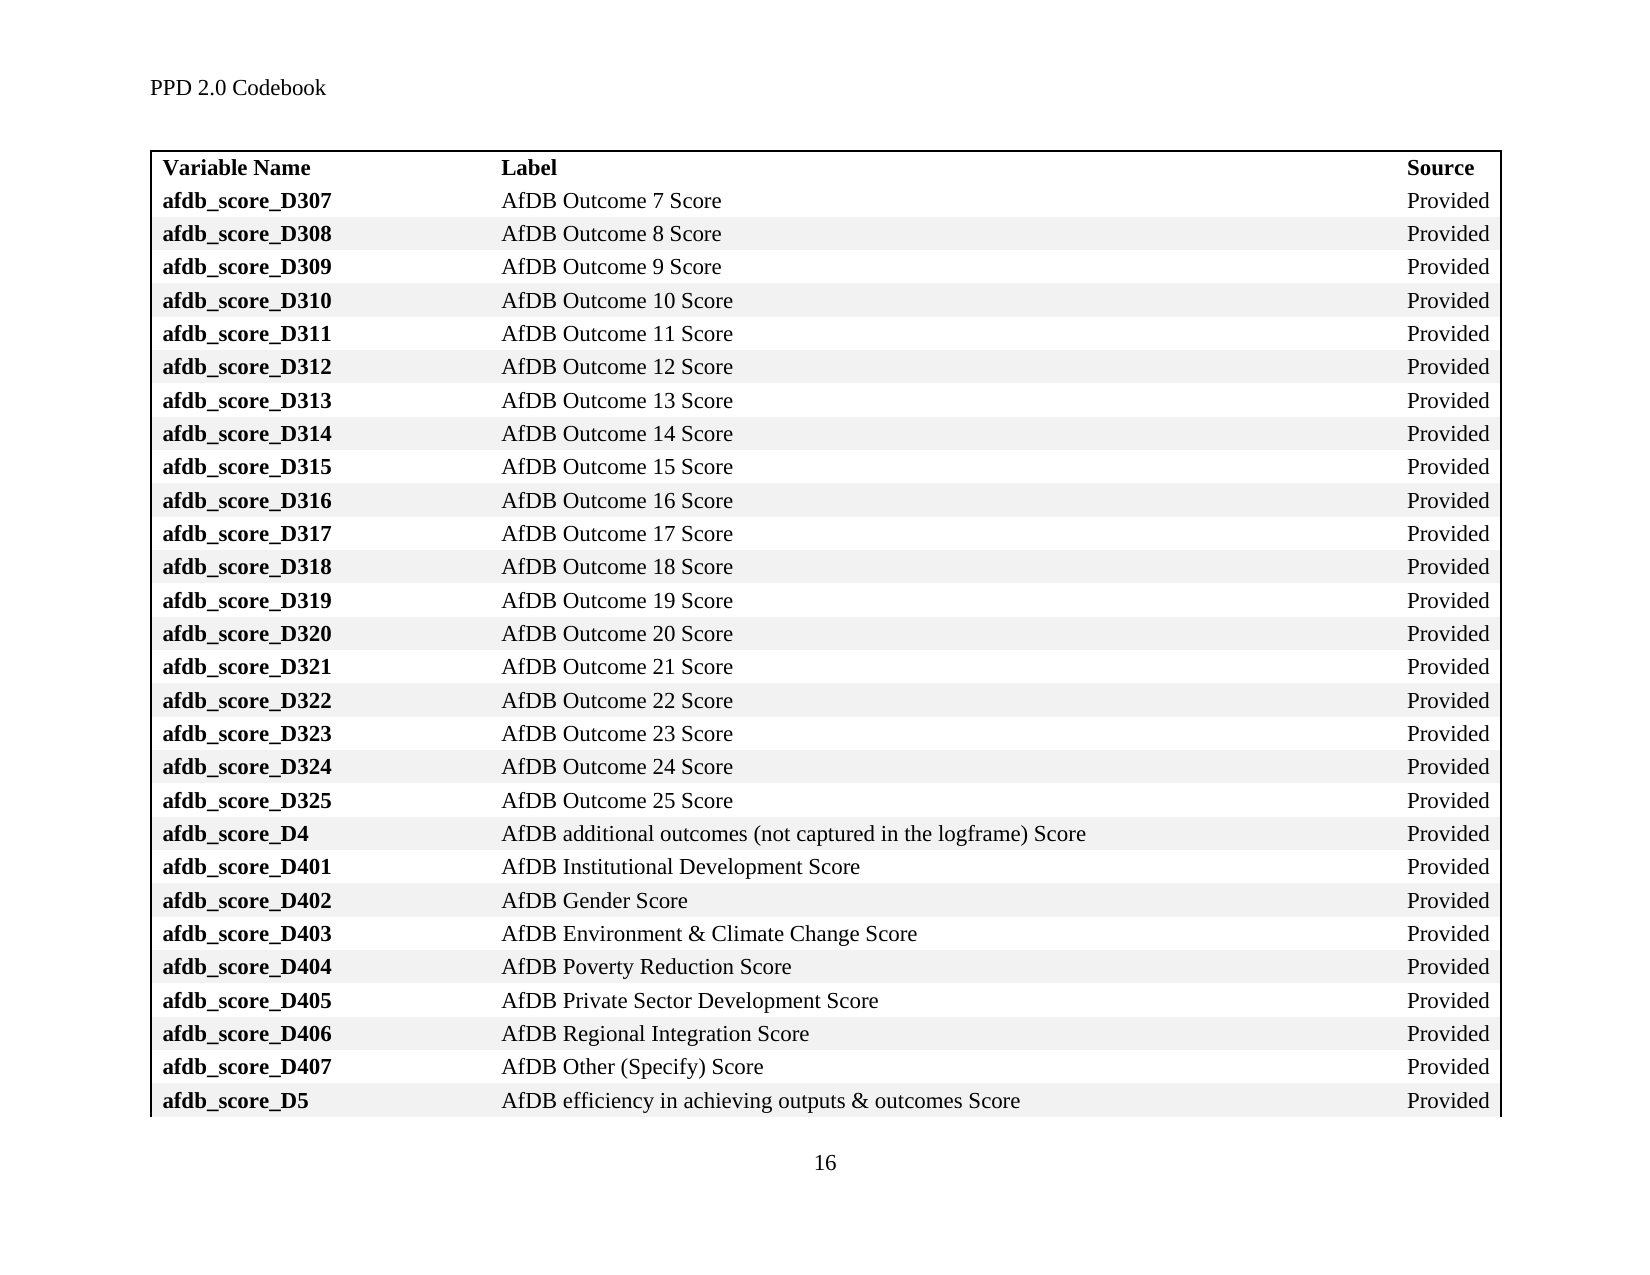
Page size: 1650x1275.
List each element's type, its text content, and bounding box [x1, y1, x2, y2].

table_cell Provided [1396, 317, 1500, 350]
table_cell Provided [1396, 750, 1500, 783]
table_cell Provided [1396, 983, 1500, 1017]
table_cell afdb_score_D323 [152, 717, 490, 750]
table_cell Provided [1396, 717, 1500, 750]
table_cell AfDB Outcome 7 Score [490, 183, 1396, 217]
table_cell AfDB Outcome 11 Score [490, 317, 1396, 350]
table_cell Provided [1396, 250, 1500, 283]
table_cell afdb_score_D311 [152, 317, 490, 350]
table_cell Provided [1396, 850, 1500, 883]
table_cell Provided [1396, 283, 1500, 317]
table_cell afdb_score_D319 [152, 583, 490, 617]
table_cell AfDB Outcome 9 Score [490, 250, 1396, 283]
table_cell AfDB Private Sector Development Score [490, 983, 1396, 1017]
table_cell Provided [1396, 1083, 1500, 1117]
table_cell afdb_score_D5 [152, 1083, 490, 1117]
table_cell afdb_score_D307 [152, 183, 490, 217]
table_cell AfDB Gender Score [490, 883, 1396, 917]
table_cell AfDB Outcome 13 Score [490, 383, 1396, 417]
table_cell Provided [1396, 917, 1500, 950]
table_cell AfDB Outcome 10 Score [490, 283, 1396, 317]
table_cell afdb_score_D322 [152, 683, 490, 717]
table_cell afdb_score_D313 [152, 383, 490, 417]
table_cell Provided [1396, 650, 1500, 683]
table_cell AfDB Outcome 24 Score [490, 750, 1396, 783]
table_cell afdb_score_D405 [152, 983, 490, 1017]
table_cell Provided [1396, 617, 1500, 650]
table_cell AfDB Outcome 8 Score [490, 217, 1396, 250]
table_cell AfDB Outcome 16 Score [490, 483, 1396, 517]
table_cell Provided [1396, 550, 1500, 583]
table_header Source [1396, 152, 1500, 183]
table_cell afdb_score_D310 [152, 283, 490, 317]
table_cell afdb_score_D308 [152, 217, 490, 250]
table_cell Provided [1396, 583, 1500, 617]
table_cell AfDB additional outcomes (not captured in the logframe) Score [490, 817, 1396, 850]
table_cell afdb_score_D406 [152, 1017, 490, 1050]
table_cell afdb_score_D320 [152, 617, 490, 650]
table_cell afdb_score_D407 [152, 1050, 490, 1083]
table_cell afdb_score_D317 [152, 517, 490, 550]
table_cell afdb_score_D403 [152, 917, 490, 950]
table_cell afdb_score_D316 [152, 483, 490, 517]
table_cell Provided [1396, 417, 1500, 450]
table_cell Provided [1396, 883, 1500, 917]
table_cell AfDB Outcome 22 Score [490, 683, 1396, 717]
table_cell AfDB Outcome 25 Score [490, 783, 1396, 817]
table_header Variable Name [152, 152, 490, 183]
table_header Label [490, 152, 1396, 183]
table_cell AfDB Outcome 19 Score [490, 583, 1396, 617]
table_cell AfDB Outcome 20 Score [490, 617, 1396, 650]
table_cell Provided [1396, 383, 1500, 417]
table_cell AfDB Outcome 18 Score [490, 550, 1396, 583]
table_cell Provided [1396, 783, 1500, 817]
table_cell Provided [1396, 950, 1500, 983]
table_cell afdb_score_D309 [152, 250, 490, 283]
table_cell afdb_score_D321 [152, 650, 490, 683]
table_cell Provided [1396, 350, 1500, 383]
table_cell AfDB Outcome 17 Score [490, 517, 1396, 550]
table_cell afdb_score_D404 [152, 950, 490, 983]
table_cell AfDB Environment & Climate Change Score [490, 917, 1396, 950]
table_cell afdb_score_D312 [152, 350, 490, 383]
table_cell afdb_score_D4 [152, 817, 490, 850]
table_cell afdb_score_D325 [152, 783, 490, 817]
table_cell Provided [1396, 1050, 1500, 1083]
table_cell AfDB Outcome 14 Score [490, 417, 1396, 450]
table_cell afdb_score_D315 [152, 450, 490, 483]
table_cell AfDB Outcome 12 Score [490, 350, 1396, 383]
table_cell AfDB Other (Specify) Score [490, 1050, 1396, 1083]
table_cell AfDB Regional Integration Score [490, 1017, 1396, 1050]
table_cell afdb_score_D318 [152, 550, 490, 583]
table_cell afdb_score_D324 [152, 750, 490, 783]
table_cell Provided [1396, 517, 1500, 550]
table_cell afdb_score_D401 [152, 850, 490, 883]
table_cell AfDB Outcome 21 Score [490, 650, 1396, 683]
table_cell AfDB Outcome 15 Score [490, 450, 1396, 483]
table_cell Provided [1396, 217, 1500, 250]
table_cell afdb_score_D314 [152, 417, 490, 450]
table_cell Provided [1396, 683, 1500, 717]
table_cell Provided [1396, 817, 1500, 850]
table_cell AfDB Institutional Development Score [490, 850, 1396, 883]
table_cell Provided [1396, 183, 1500, 217]
table_cell Provided [1396, 450, 1500, 483]
table_cell Provided [1396, 1017, 1500, 1050]
table_cell AfDB efficiency in achieving outputs & outcomes Score [490, 1083, 1396, 1117]
table_cell AfDB Poverty Reduction Score [490, 950, 1396, 983]
table_cell AfDB Outcome 23 Score [490, 717, 1396, 750]
table_cell Provided [1396, 483, 1500, 517]
table_cell afdb_score_D402 [152, 883, 490, 917]
